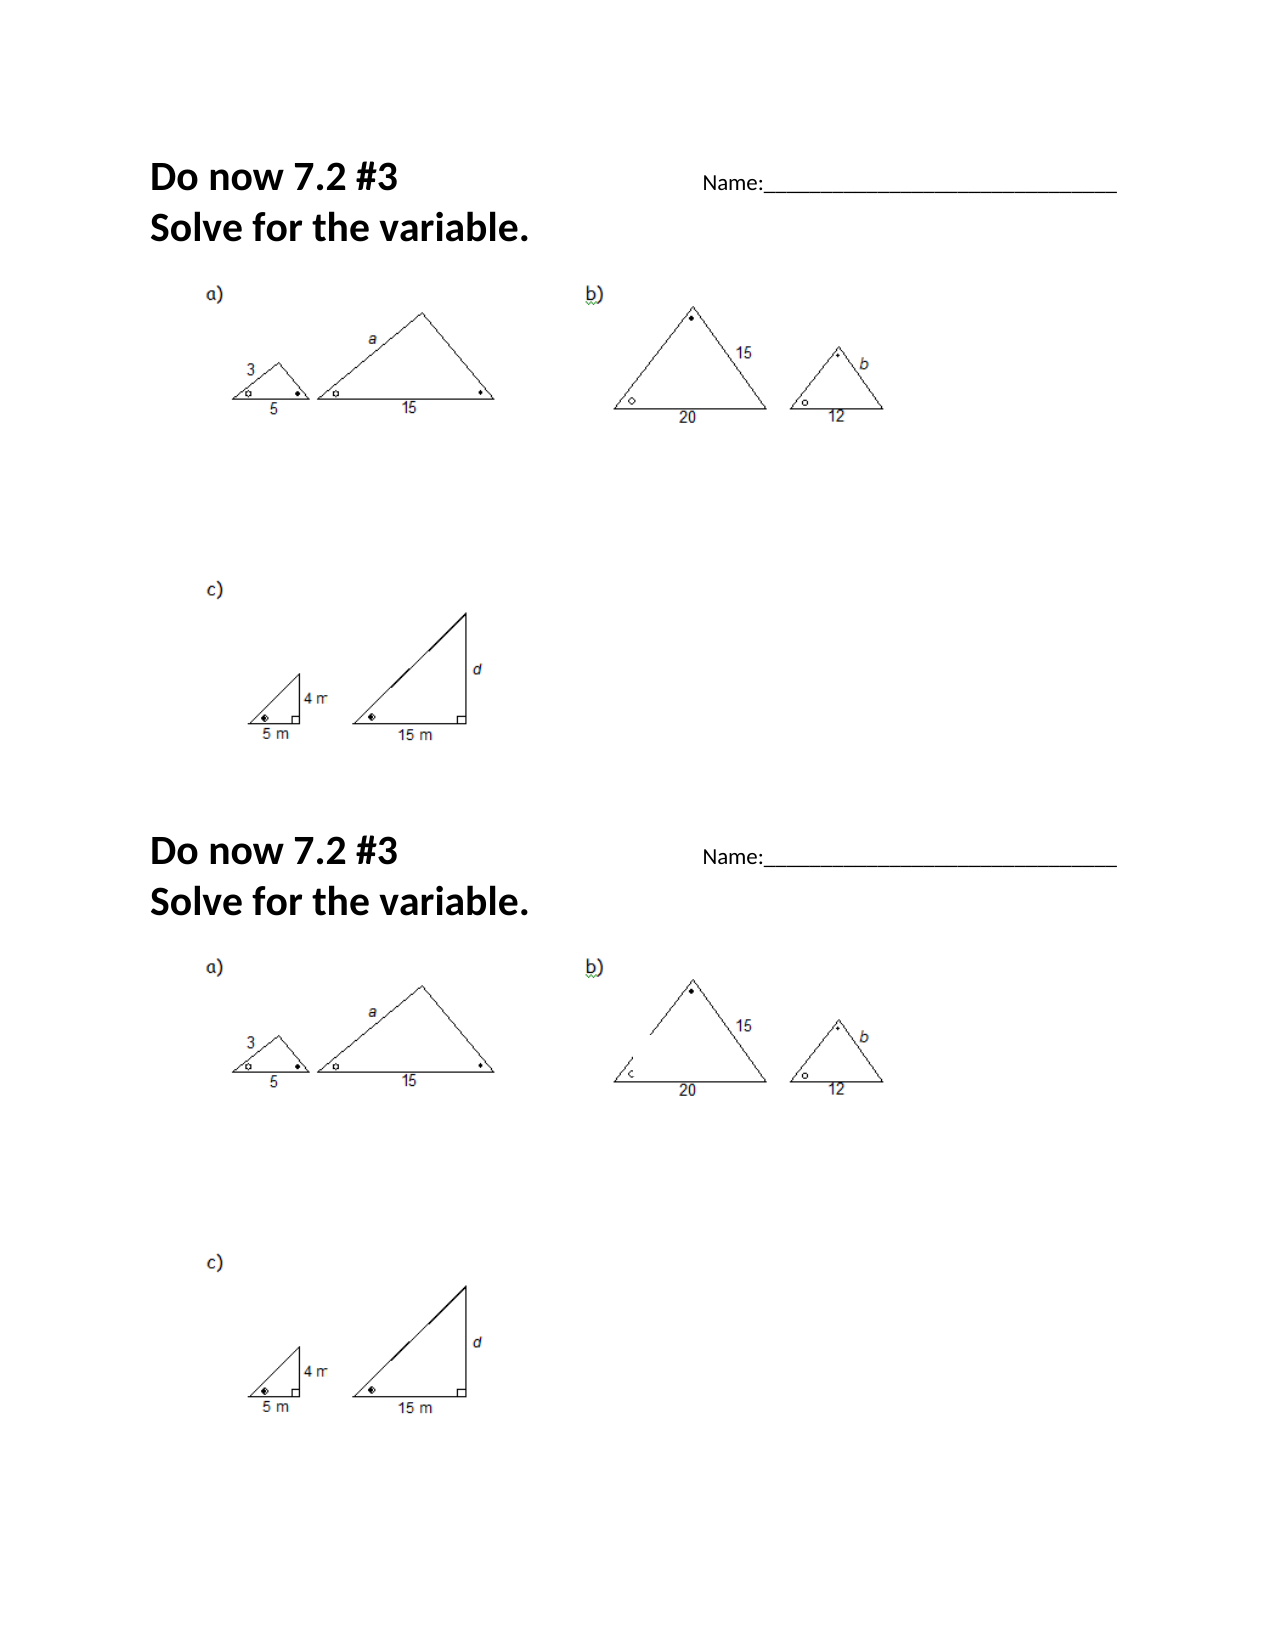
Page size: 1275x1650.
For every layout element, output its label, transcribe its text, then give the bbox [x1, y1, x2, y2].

text Solve for the variable. [150, 201, 1125, 252]
text Do now 7.2 #3 Name:_______________________________ [150, 824, 1125, 874]
picture [150, 953, 994, 1473]
text Solve for the variable. [150, 874, 1125, 925]
picture [150, 280, 994, 799]
text Do now 7.2 #3 Name:_______________________________ [150, 150, 1125, 201]
